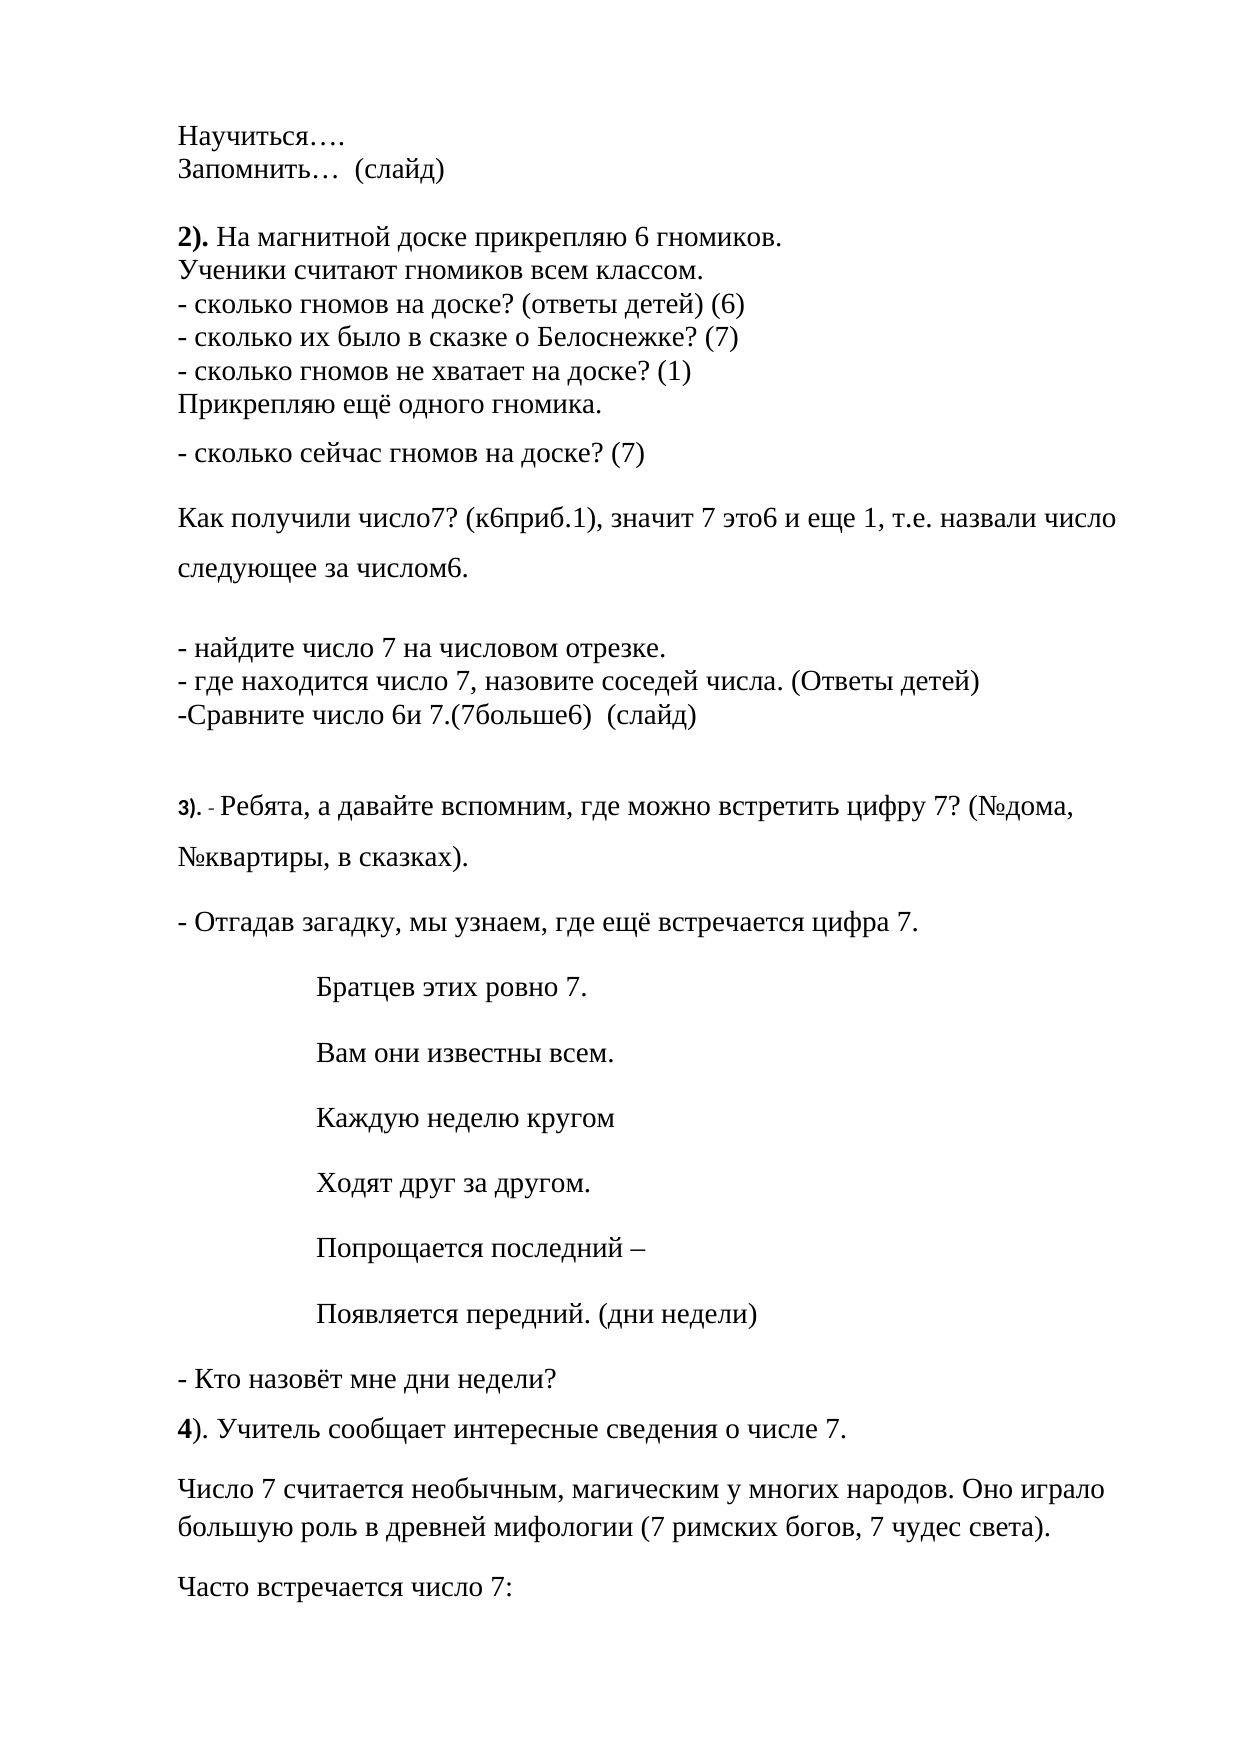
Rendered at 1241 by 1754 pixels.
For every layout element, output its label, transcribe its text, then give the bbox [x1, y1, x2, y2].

text 3). - Ребята, а давайте вспомним, где можно встретить цифру 7? (№дома, №квартиры, в сказках). [177, 788, 1152, 872]
text Вам они известны всем. [177, 1035, 1152, 1068]
text Появляется передний. (дни недели) [177, 1296, 1152, 1329]
text - сколько гномов не хватает на доске? (1) [177, 353, 1152, 386]
text Ходят друг за другом. [177, 1165, 1152, 1199]
text Часто встречается число 7: [177, 1569, 1152, 1602]
text Как получили число7? (к6приб.1), значит 7 это6 и еще 1, т.е. назвали число следующее за числом6. [177, 500, 1152, 584]
text 4). Учитель сообщает интересные сведения о числе 7. [177, 1412, 1152, 1445]
text - где находится число 7, назовите соседей числа. (Ответы детей) [177, 663, 1152, 697]
text 2). На магнитной доске прикрепляю 6 гномиков. [177, 219, 1152, 252]
text - сколько их было в сказке о Белоснежке? (7) [177, 319, 1152, 353]
text - сколько гномов на доске? (ответы детей) (6) [177, 286, 1152, 319]
text Запомнить… (слайд) [177, 152, 1152, 185]
text Попрощается последний – [177, 1231, 1152, 1264]
text - найдите число 7 на числовом отрезке. [177, 630, 1152, 663]
text - Отгадав загадку, мы узнаем, где ещё встречается цифра 7. [177, 904, 1152, 938]
text Ученики считают гномиков всем классом. [177, 252, 1152, 286]
text Братцев этих ровно 7. [177, 969, 1152, 1003]
text Научиться…. [177, 118, 1152, 152]
text - сколько сейчас гномов на доске? (7) [177, 435, 1152, 468]
text -Сравните число 6и 7.(7больше6) (слайд) [177, 697, 1152, 730]
text Каждую неделю кругом [177, 1100, 1152, 1133]
text Число 7 считается необычным, магическим у многих народов. Оно играло большую роль в древней мифологии (7 римских богов, 7 чудес света). [177, 1471, 1152, 1543]
text - Кто назовёт мне дни недели? [177, 1361, 1152, 1395]
text Прикрепляю ещё одного гномика. [177, 386, 1152, 420]
